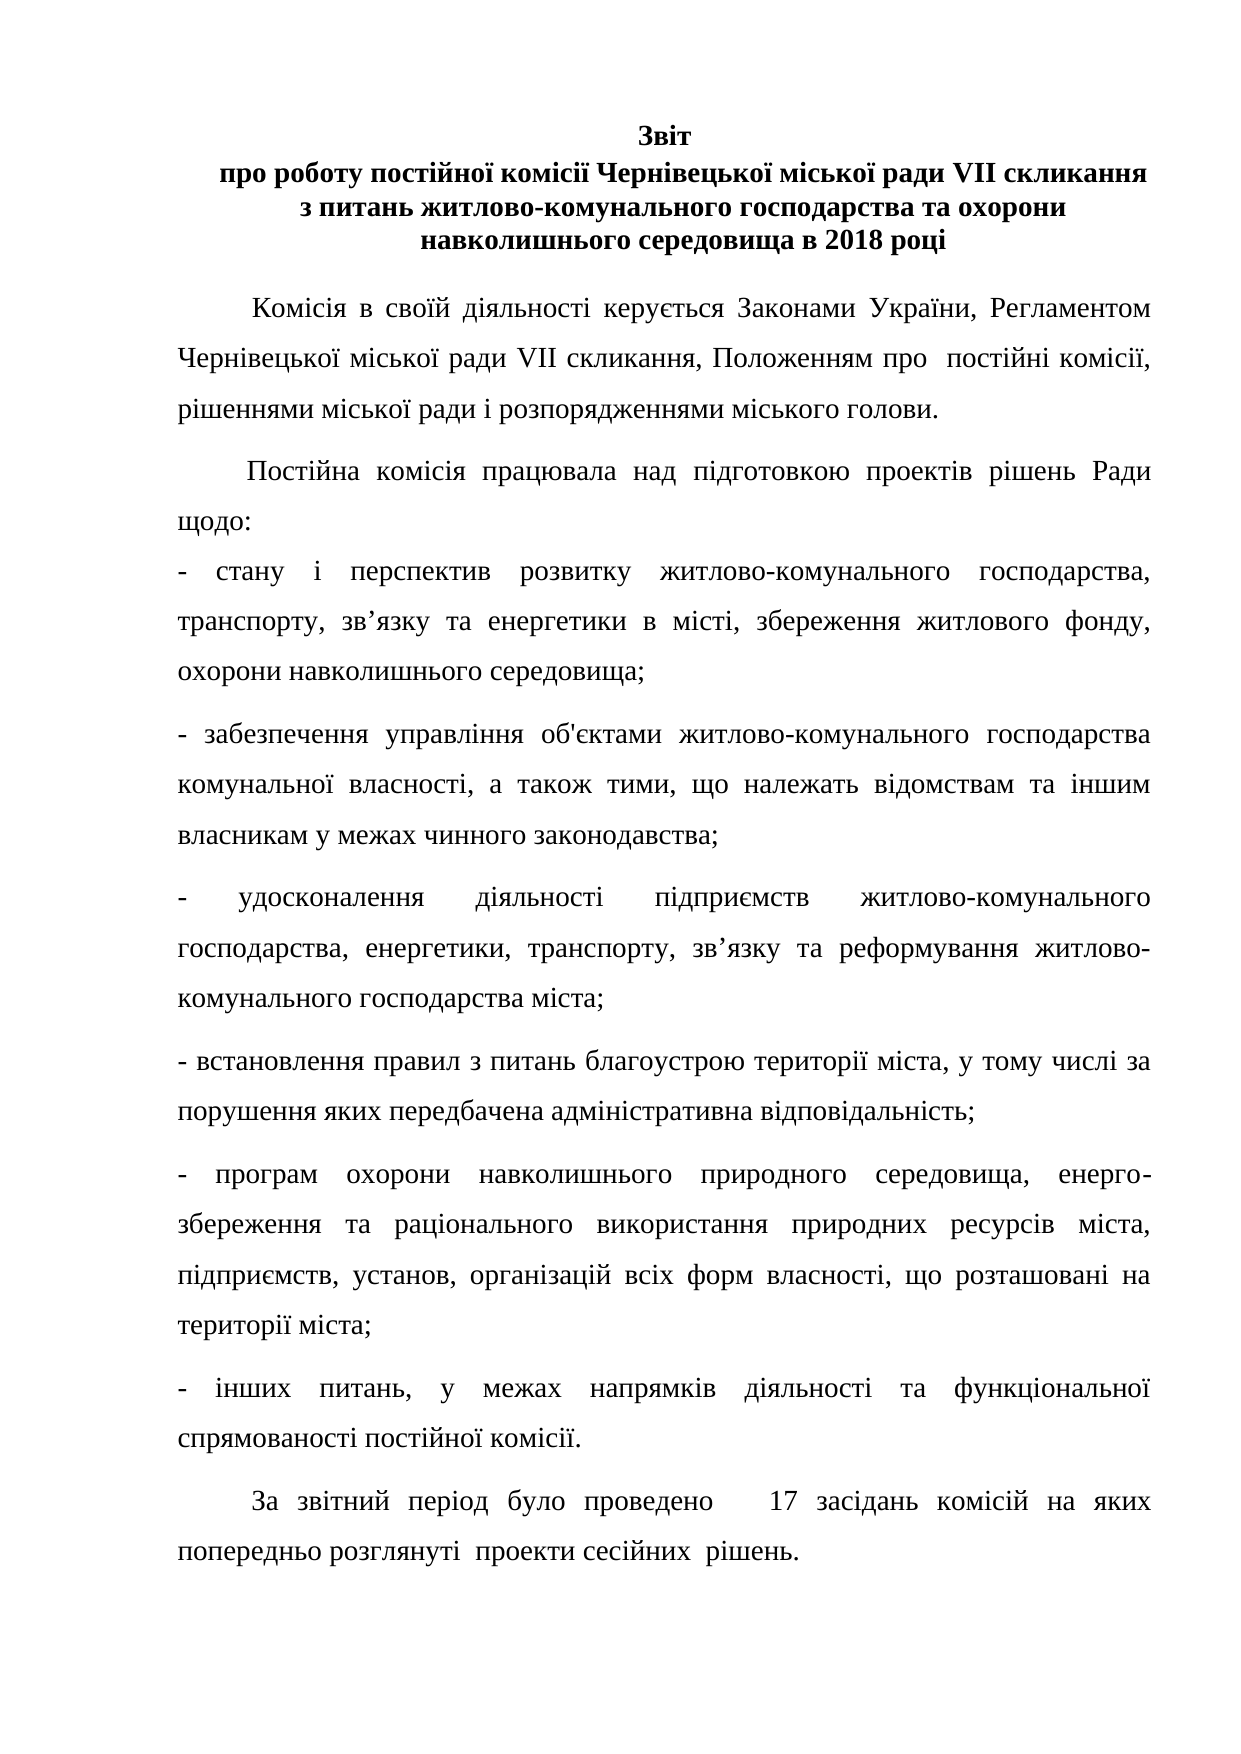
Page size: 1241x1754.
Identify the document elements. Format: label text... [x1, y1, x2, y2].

text - інших питань, у межах напрямків діяльності та функціональної спрямованості постійної комісії. [177, 1370, 1152, 1454]
text про роботу постійної комісії Чернівецької міської ради VІІ скликання з питань житлово-комунального господарства та охорони навколишнього середовища в 2018 році [215, 155, 1152, 256]
text Постійна комісія працювала над підготовкою проектів рішень Ради щодо: [177, 441, 1152, 540]
text Комісія в своїй діяльності керується Законами України, Регламентом Чернівецької міської ради VІІ скликання, Положенням про постійні комісії, рішеннями міської ради і розпорядженнями міського голови. [177, 290, 1152, 424]
text - встановлення правил з питань благоустрою території міста, у тому числі за порушення яких передбачена адміністративна відповідальність; [177, 1043, 1152, 1127]
text - стану і перспектив розвитку житлово-комунального господарства, трану, зв’язку та енергетики в місті, збереження житлового фонду, охорони навколишнього середовища; [177, 553, 1152, 687]
text - забезпечення управління об'єктами житлово-комунального господарства комунальної власності, а також тими, що належать відомствам та іншим власникам у межах чинного законодавства; [177, 716, 1152, 850]
text - програм охорони навколишнього природного середовища, енерго-збереження та раціонального використання природних ресурсів міста, підприємств, установ, організацій всіх форм власності, що розташовані на території міста; [177, 1156, 1152, 1341]
text За звітний період було проведено 17 засідань комісій на яких попередньо розглянуті проекти сесійних рішень. [177, 1483, 1152, 1567]
text - удосконалення діяльності підприємств житлово-комунального господарства, енергетики, трану, зв’язку та реформування житлово-комунального господарства міста; [177, 879, 1152, 1014]
text Звіт [177, 118, 1152, 152]
